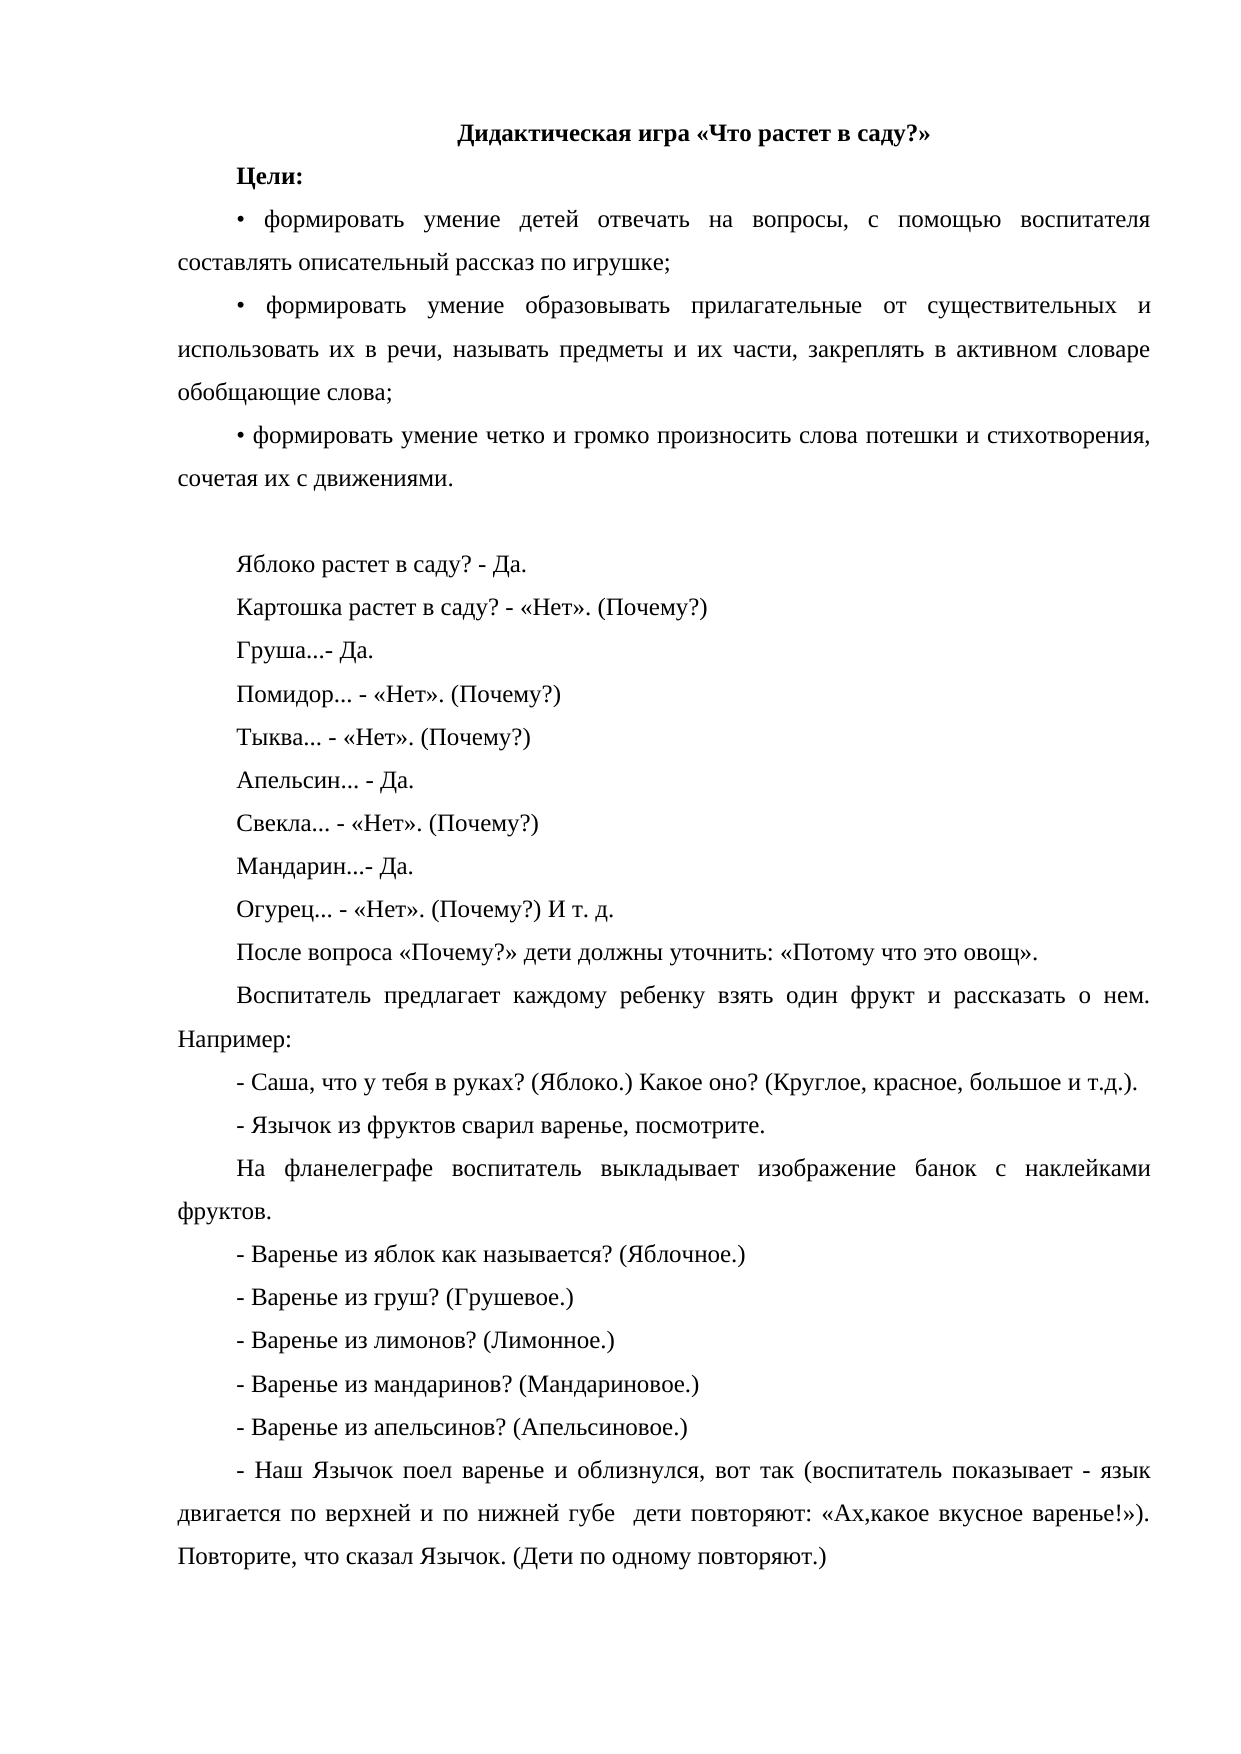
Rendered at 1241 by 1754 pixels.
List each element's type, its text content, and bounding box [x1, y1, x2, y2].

text На фланелеграфе воспитатель выкладывает изображение банок с наклейками фруктов. [177, 1153, 1152, 1225]
text - Наш Язычок поел варенье и облизнулся, вот так (воспитатель показывает - язык двигается по верхней и по нижней губе дети повторяют: «Ах,какое вкусное варенье!»). Повторите, что сказал Язычок. (Дети по одному повторяют.) [177, 1455, 1152, 1570]
text Мандарин...- Да. [177, 851, 1152, 880]
text - Язычок из фруктов сварил варенье, посмотрите. [177, 1110, 1152, 1139]
text - Варенье из яблок как называется? (Яблочное.) [177, 1239, 1152, 1268]
text Картошка растет в саду? - «Нет». (Почему?) [177, 592, 1152, 621]
text • формировать умение образовывать прилагательные от существительных и использовать их в речи, называть предметы и их части, закреплять в активном словаре обобщающие слова; [177, 291, 1152, 406]
text Апельсин... - Да. [177, 765, 1152, 794]
text - Варенье из апельсинов? (Апельсиновое.) [177, 1412, 1152, 1441]
text Воспитатель предлагает каждому ребенку взять один фрукт и рассказать о нем. Например: [177, 981, 1152, 1052]
text Тыква... - «Нет». (Почему?) [177, 722, 1152, 751]
text - Варенье из лимонов? (Лимонное.) [177, 1326, 1152, 1354]
text После вопроса «Почему?» дети должны уточнить: «Потому что это овощ». [177, 937, 1152, 966]
text • формировать умение детей отвечать на вопросы, с помощью воспитателя составлять описательный рассказ по игрушке; [177, 204, 1152, 276]
text Груша...- Да. [177, 636, 1152, 664]
text Свекла... - «Нет». (Почему?) [177, 808, 1152, 837]
text Помидор... - «Нет». (Почему?) [177, 679, 1152, 707]
text Дидактическая игра «Что растет в саду?» [177, 118, 1152, 147]
text • формировать умение четко и громко произносить слова потешки и стихотворения, сочетая их с движениями. [177, 420, 1152, 492]
text Яблоко растет в саду? - Да. [177, 549, 1152, 578]
text - Варенье из мандаринов? (Мандариновое.) [177, 1369, 1152, 1397]
text Цели: [177, 161, 1152, 190]
text Огурец... - «Нет». (Почему?) И т. д. [177, 894, 1152, 923]
text - Саша, что у тебя в руках? (Яблоко.) Какое оно? (Круглое, красное, большое и т.д.). [177, 1067, 1152, 1096]
text - Варенье из груш? (Грушевое.) [177, 1282, 1152, 1311]
